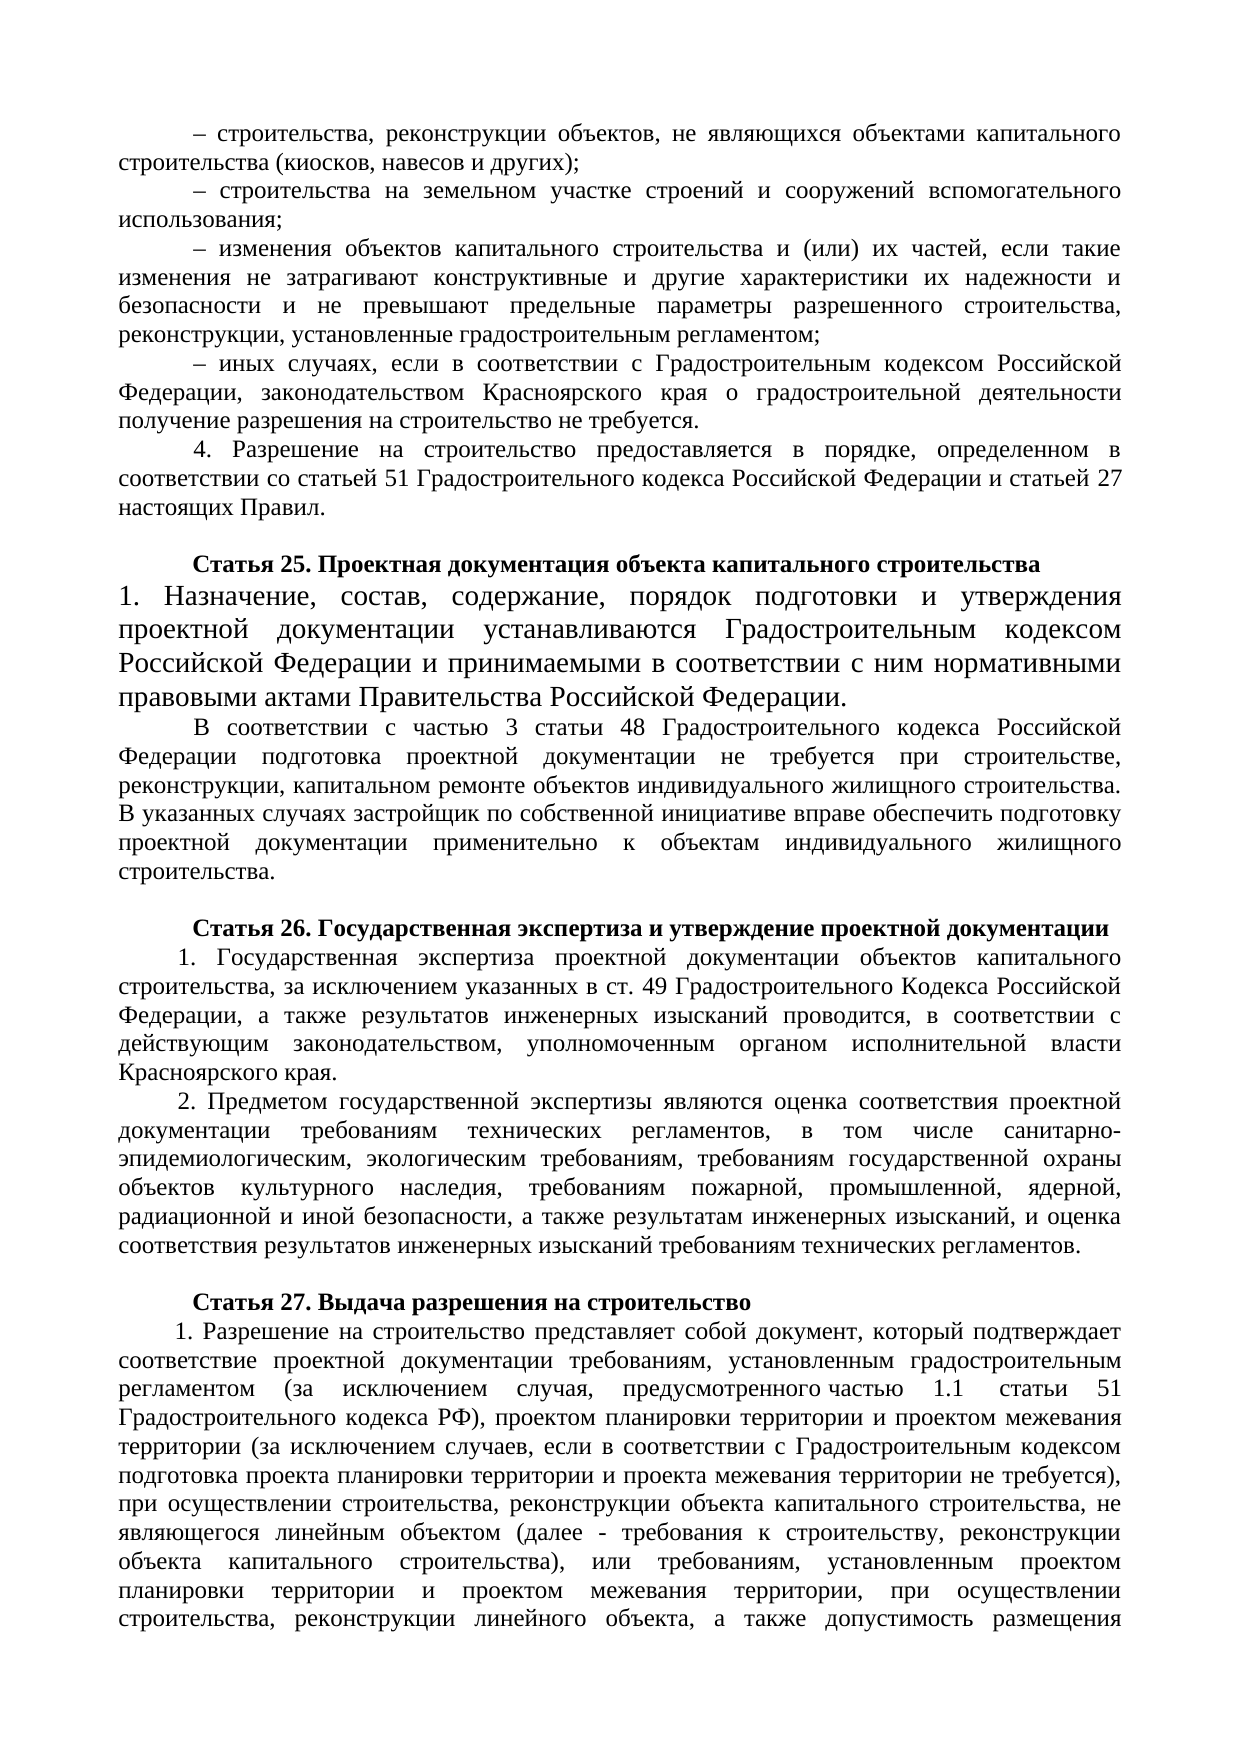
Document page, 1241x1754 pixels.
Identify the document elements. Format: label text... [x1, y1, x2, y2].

text Статья 27. Выдача разрешения на строительство [118, 1287, 1122, 1316]
text – строительства на земельном участке строений и сооружений вспомогательного использования; [118, 176, 1122, 233]
text – иных случаях, если в соответствии с Градостроительным кодексом Российской Федерации, законодательством Красноярского края о градостроительной деятельности получение разрешения на строительство не требуется. [118, 348, 1122, 434]
text Статья 25. Проектная документация объекта капитального строительства [118, 549, 1122, 578]
text 4. Разрешение на строительство предоставляется в порядке, определенном в соответствии со статьей 51 Градостроительного кодекса Российской Федерации и статьей 27 настоящих Правил. [118, 434, 1122, 521]
text – изменения объектов капитального строительства и (или) их частей, если такие изменения не затрагивают конструктивные и другие характеристики их надежности и безопасности и не превышают предельные параметры разрешенного строительства, реконструкции, установленные градостроительным регламентом; [118, 233, 1122, 348]
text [118, 1316, 1122, 1632]
text 1. Государственная экспертиза проектной документации объектов капитального строительства, за исключением указанных в ст. 49 Градостроительного Кодекса Российской Федерации, а также результатов инженерных изысканий проводится, в соответствии с действующим законодательством, уполномоченным органом исполнительной власти Красноярского края. [118, 942, 1122, 1086]
text В соответствии с частью 3 статьи 48 Градостроительного кодекса Российской Федерации подготовка проектной документации не требуется при строительстве, реконструкции, капитальном ремонте объектов индивидуального жилищного строительства. В указанных случаях застройщик по собственной инициативе вправе обеспечить подготовку проектной документации применительно к объектам индивидуального жилищного строительства. [118, 712, 1122, 885]
text – строительства, реконструкции объектов, не являющихся объектами капитального строительства (киосков, навесов и других); [118, 118, 1122, 176]
text 2. Предметом государственной экспертизы являются оценка соответствия проектной документации требованиям технических регламентов, в том числе санитарно-эпидемиологическим, экологическим требованиям, требованиям государственной охраны объектов культурного наследия, требованиям пожарной, промышленной, ядерной, радиационной и иной безопасности, а также результатам инженерных изысканий, и оценка соответствия результатов инженерных изысканий требованиям технических регламентов. [118, 1086, 1122, 1258]
text Статья 26. Государственная экспертиза и утверждение проектной документации [118, 913, 1122, 942]
